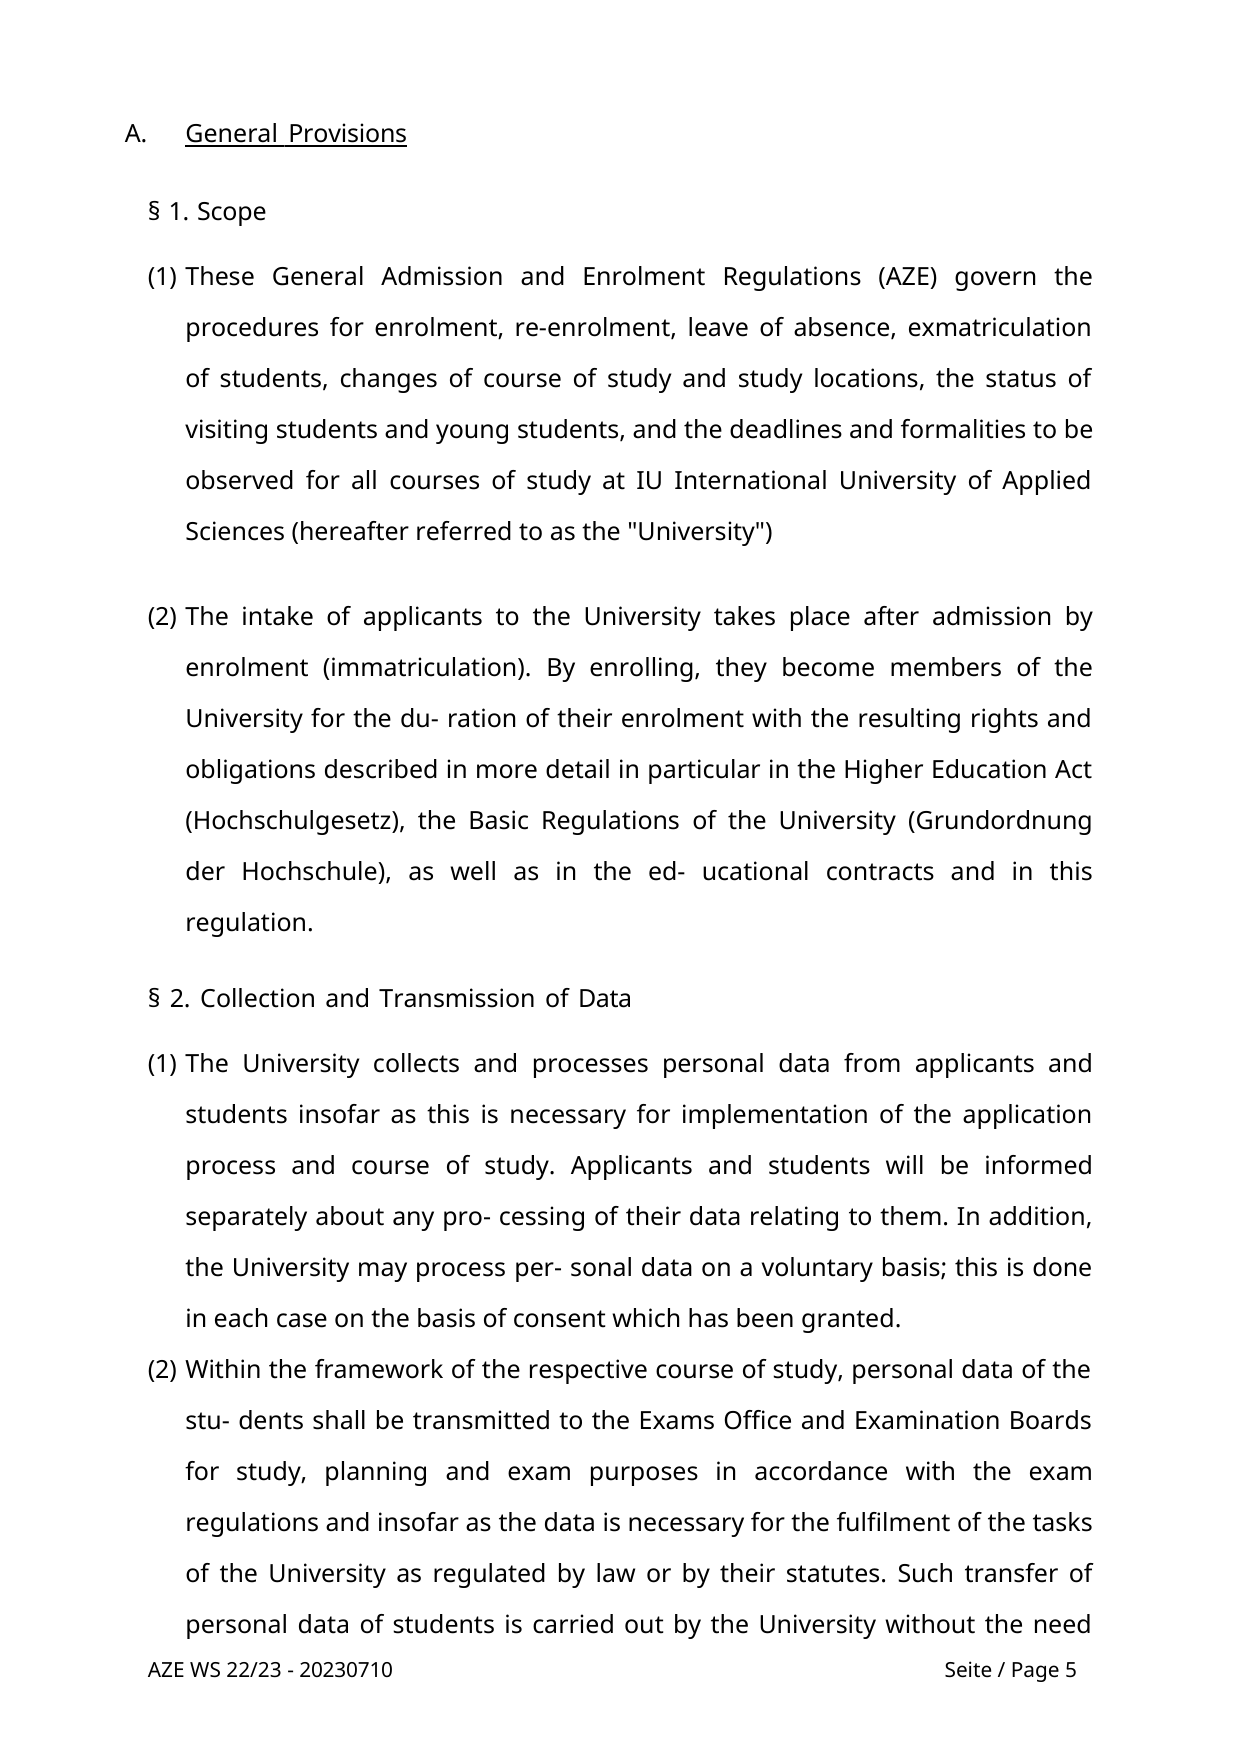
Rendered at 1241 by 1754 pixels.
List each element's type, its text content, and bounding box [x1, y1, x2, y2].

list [148, 1351, 1093, 1641]
list These General Admission and Enrolment Regulations (AZE) govern the procedures for enrolment, re-enrolment, leave of absence, exmatriculation of students, changes of course of study and study locations, the status of visiting students and young students, and the deadlines and formalities to be observed for all courses of study at IU International University of Applied Sciences (hereafter referred to as the "University") [148, 258, 1093, 547]
list The intake of applicants to the University takes place after admission by enrolment (immatriculation). By enrolling, they become members of the University for the du- ration of their enrolment with the resulting rights and obligations described in more detail in particular in the Higher Education Act (Hochschulgesetz), the Basic Regulations of the University (Grundordnung der Hochschule), as well as in the ed- ucational contracts and in this regulation. [148, 598, 1093, 939]
list The University collects and processes personal data from applicants and students insofar as this is necessary for implementation of the application process and course of study. Applicants and students will be informed separately about any pro- cessing of their data relating to them. In addition, the University may process per- sonal data on a voluntary basis; this is done in each case on the basis of consent which has been granted. [148, 1045, 1093, 1334]
text § 1. Scope [148, 194, 1234, 228]
text § 2. Collection and Transmission of Data [148, 981, 1234, 1015]
list General Provisions [124, 116, 1234, 150]
